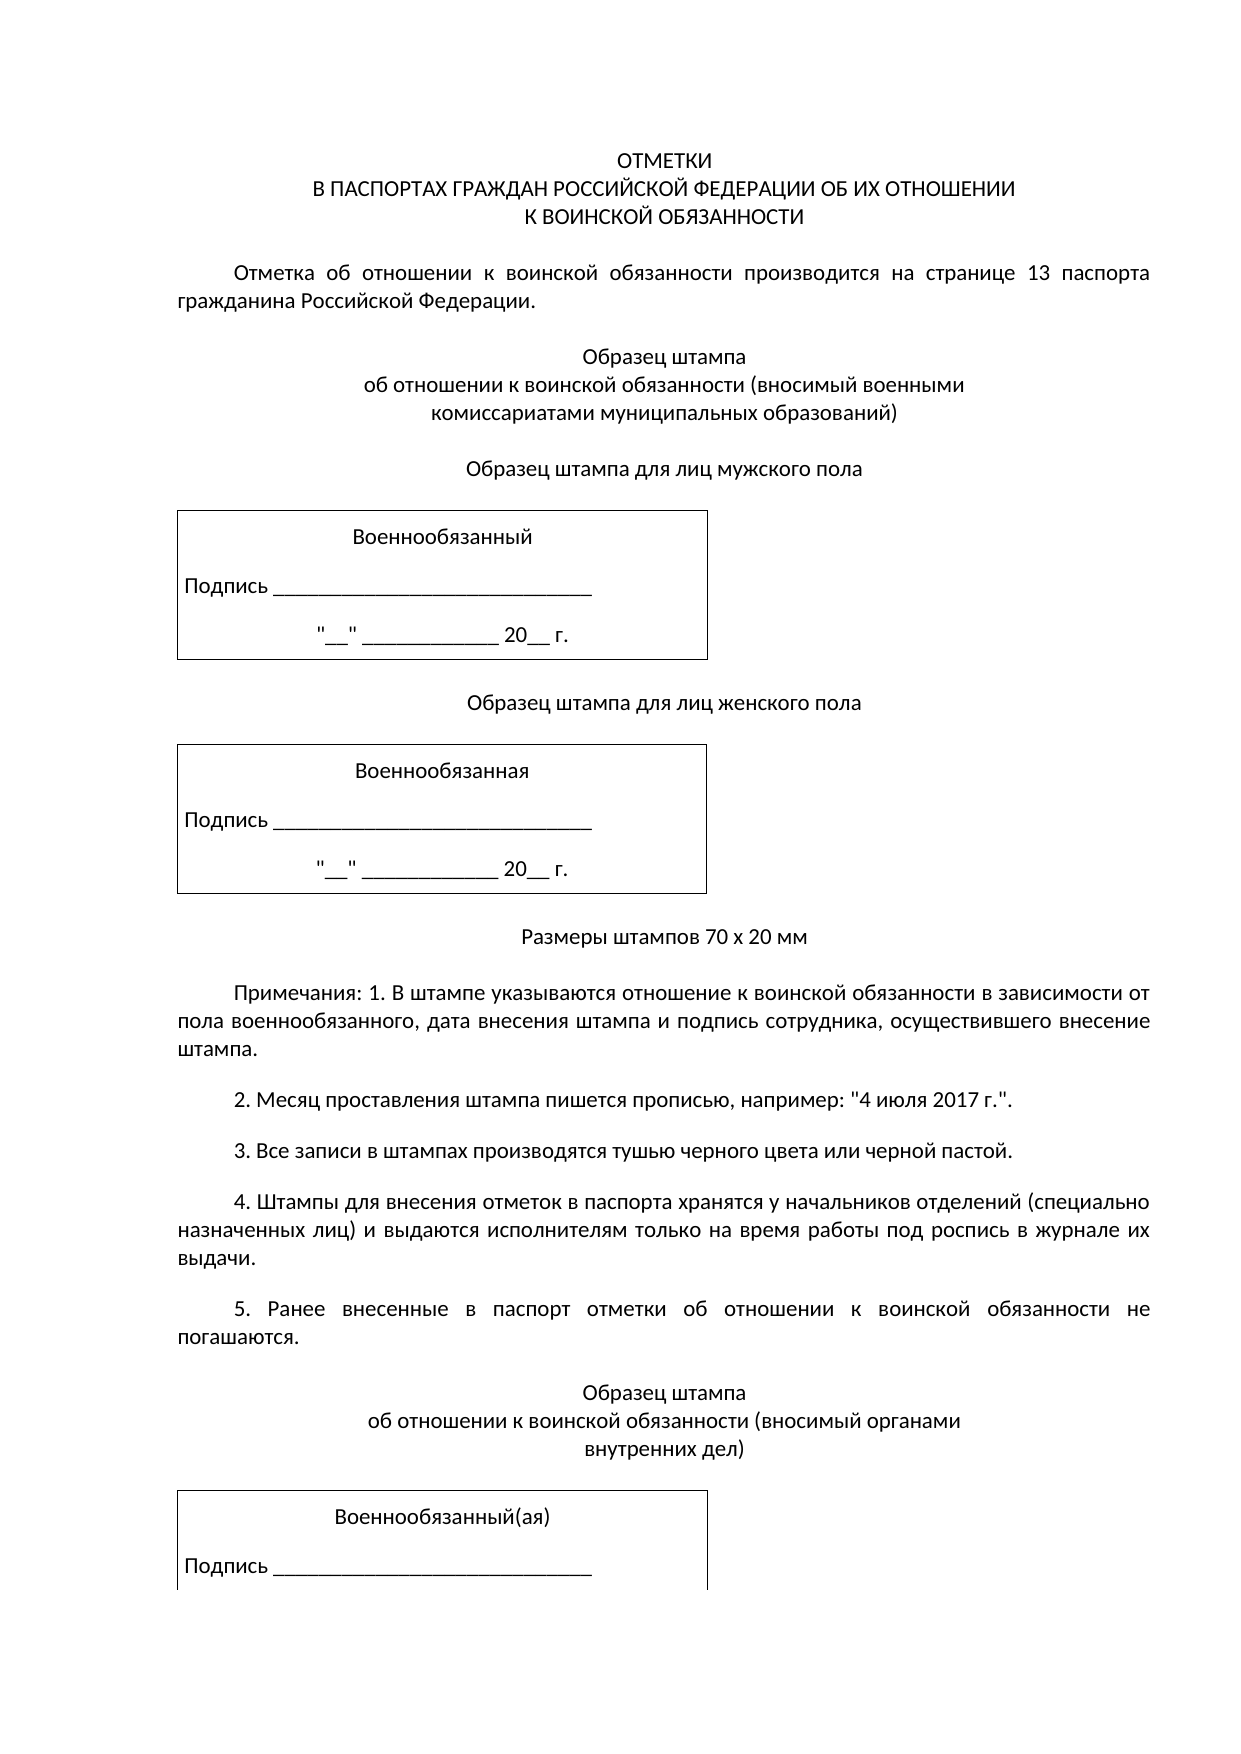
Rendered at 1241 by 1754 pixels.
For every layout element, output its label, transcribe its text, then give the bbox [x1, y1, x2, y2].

text Размеры штампов 70 x 20 мм [177, 922, 1152, 950]
text Образец штампа [177, 1378, 1152, 1406]
text 2. Месяц проставления штампа пишется прописью, например: "4 июля 2017 г.". [177, 1085, 1152, 1113]
text 3. Все записи в штампах производятся тушью черного цвета или черной пастой. [177, 1136, 1152, 1164]
text Примечания: 1. В штампе указываются отношение к воинской обязанности в зависимости от пола военнообязанного, дата внесения штампа и подпись сотрудника, осуществившего внесение штампа. [177, 978, 1152, 1062]
text В ПАСПОРТАХ ГРАЖДАН РОССИЙСКОЙ ФЕДЕРАЦИИ ОБ ИХ ОТНОШЕНИИ [177, 174, 1152, 202]
table_cell Подпись ____________________________ [178, 561, 707, 610]
text Отметка об отношении к воинской обязанности производится на странице 13 паспорта гражданина Российской Федерации. [177, 258, 1152, 314]
text 5. Ранее внесенные в паспорт отметки об отношении к воинской обязанности не погашаются. [177, 1294, 1152, 1350]
table_header Военнообязанный [178, 511, 707, 561]
table_cell Подпись ____________________________ [178, 795, 706, 844]
text К ВОИНСКОЙ ОБЯЗАННОСТИ [177, 202, 1152, 230]
table_cell "__" ____________ 20__ г. [178, 610, 707, 659]
text Образец штампа для лиц мужского пола [177, 454, 1152, 482]
text Образец штампа [177, 342, 1152, 370]
table_cell "__" ____________ 20__ г. [178, 844, 706, 893]
text об отношении к воинской обязанности (вносимый органами [177, 1406, 1152, 1434]
table_cell Подпись ____________________________ [178, 1541, 707, 1590]
text об отношении к воинской обязанности (вносимый военными [177, 370, 1152, 398]
table_header Военнообязанный(ая) [178, 1491, 707, 1541]
text комиссариатами муниципальных образований) [177, 398, 1152, 426]
table_header Военнообязанная [178, 745, 706, 795]
text 4. Штампы для внесения отметок в паспорта хранятся у начальников отделений (специально назначенных лиц) и выдаются исполнителям только на время работы под роспись в журнале их выдачи. [177, 1187, 1152, 1271]
text Образец штампа для лиц женского пола [177, 688, 1152, 716]
text ОТМЕТКИ [177, 146, 1152, 174]
text внутренних дел) [177, 1434, 1152, 1462]
